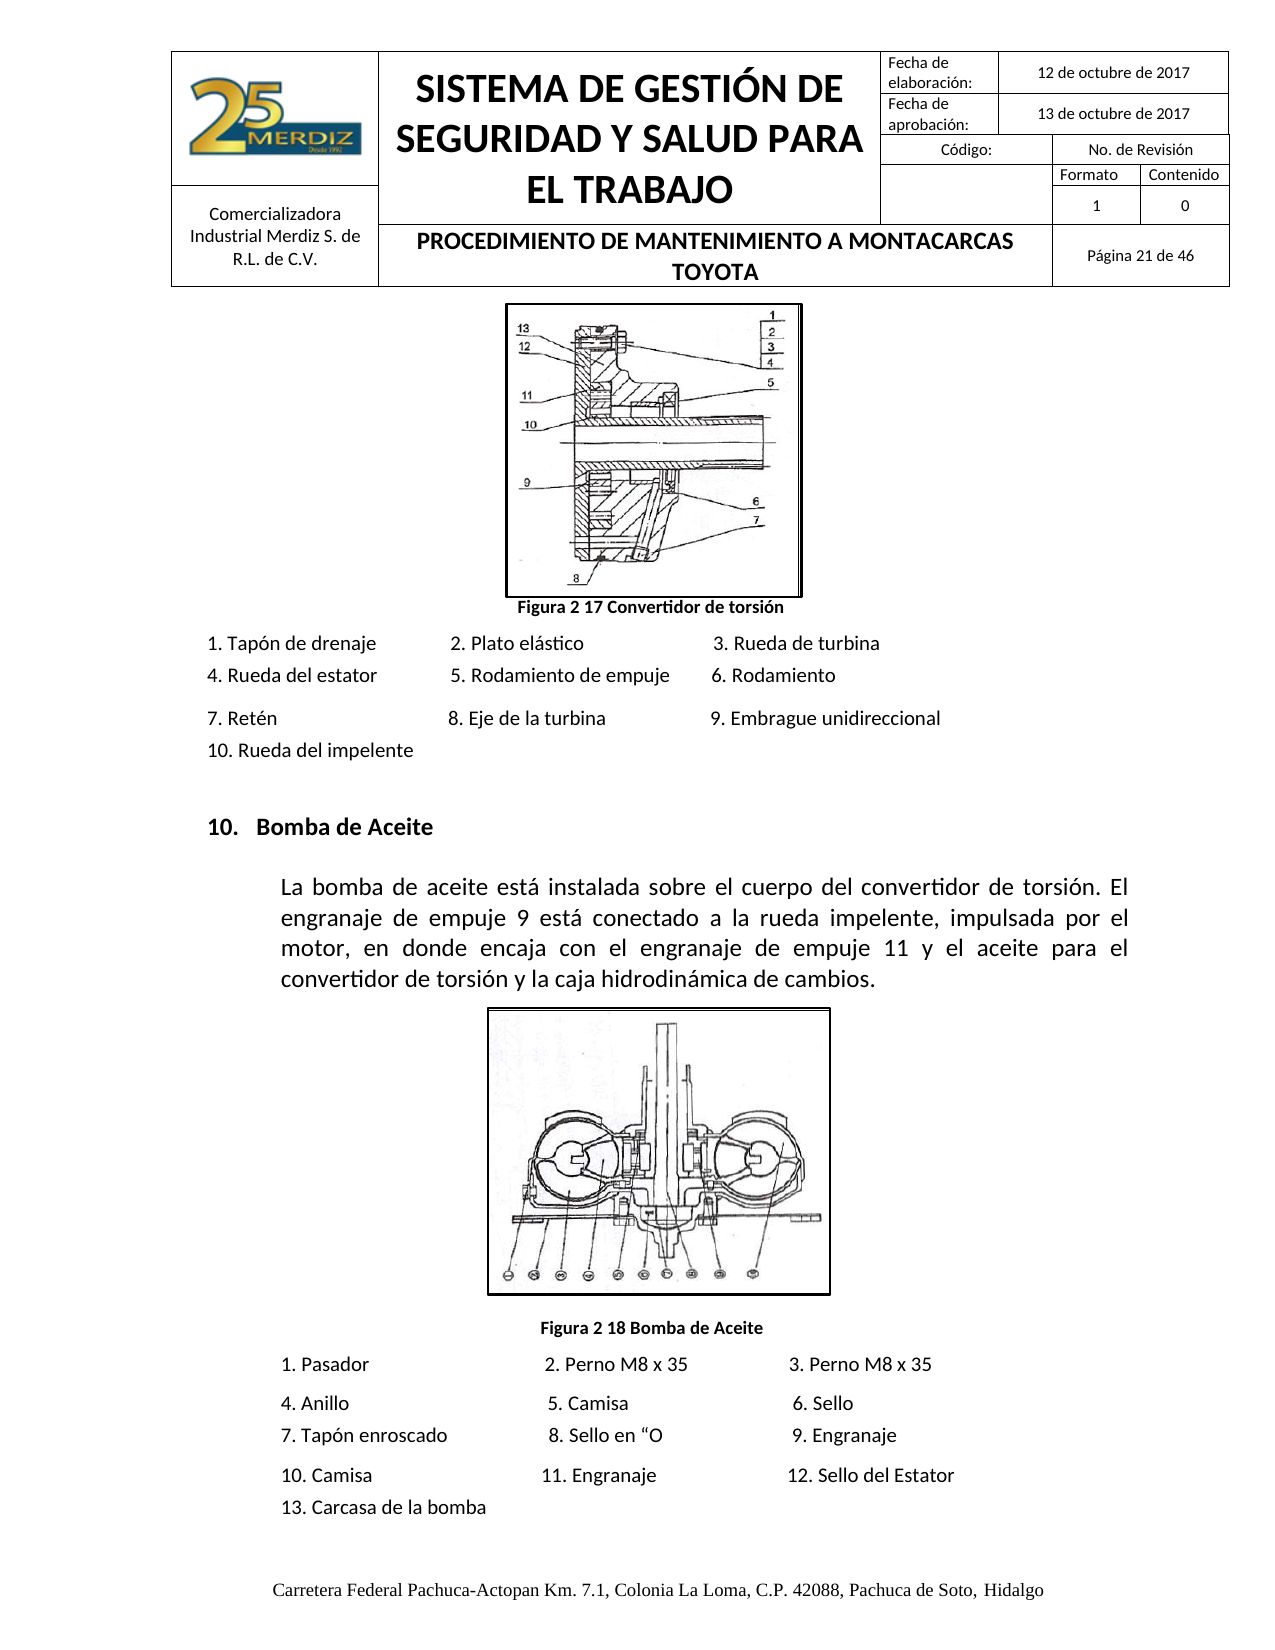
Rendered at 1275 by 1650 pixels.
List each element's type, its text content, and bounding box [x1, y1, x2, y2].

table_header 1. Tapón de drenaje 4. Rueda del estator [203, 624, 428, 699]
table_cell 7. Retén 10. Rueda del impelente [203, 699, 428, 774]
picture [489, 1011, 829, 1293]
table_cell 8. Eje de la turbina [429, 699, 687, 774]
text La bomba de aceite está instalada sobre el cuerpo del convertidor de torsión. El engranaje de empuje 9 está conectado a la rueda impelente, impulsada por el motor, en donde encaja con el engranaje de empuje 11 y el aceite para el convertidor de torsión y la caja hidrodinámica de cambios. [281, 871, 1129, 993]
table_cell 12. Sello del Estator [738, 1456, 960, 1531]
table_cell 6. Sello 9. Engranaje [738, 1384, 960, 1456]
table_cell 5. Camisa 8. Sello en “O [513, 1384, 738, 1456]
table_header 3. Rueda de turbina 6. Rodamiento [687, 624, 945, 699]
table_header 3. Perno M8 x 35 [738, 1345, 960, 1384]
table_header 2. Plato elástico 5. Rodamiento de empuje [429, 624, 687, 699]
text 10. Bomba de Aceite [207, 812, 1137, 842]
table_cell 11. Engranaje [513, 1456, 738, 1531]
table_cell 4. Anillo 7. Tapón enroscado [276, 1384, 513, 1456]
table_cell 10. Camisa 13. Carcasa de la bomba [276, 1456, 513, 1531]
picture [179, 71, 372, 165]
picture [508, 305, 798, 595]
text Figura 2 17 Convertidor de torsión [501, 595, 800, 618]
table_header 2. Perno M8 x 35 [513, 1345, 738, 1384]
table_cell 9. Embrague unidireccional [687, 699, 945, 774]
table_header 1. Pasador [276, 1345, 513, 1384]
text Figura 2 18 Bomba de Aceite [523, 1316, 781, 1339]
